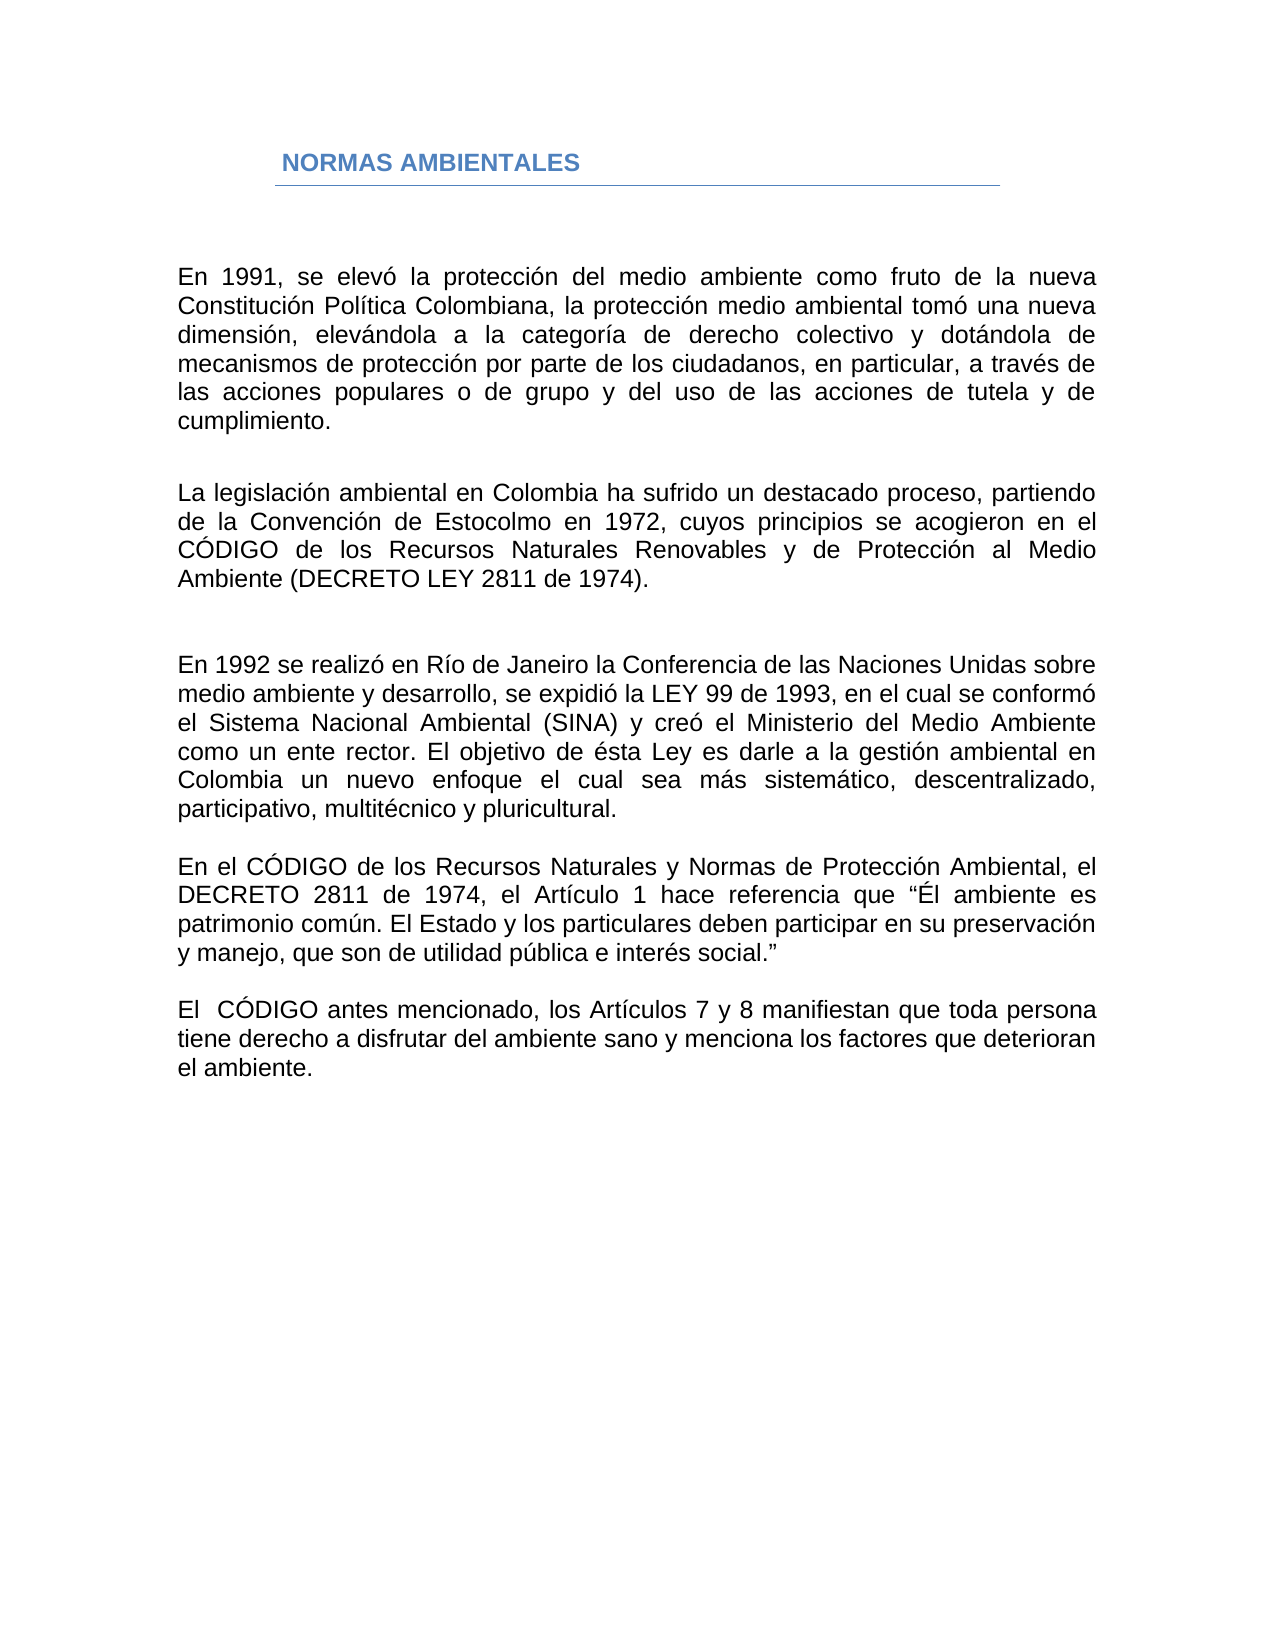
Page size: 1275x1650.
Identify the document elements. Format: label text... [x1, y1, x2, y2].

text En 1992 se realizó en Río de Janeiro la Conferencia de las Naciones Unidas sobre medio ambiente y desarrollo, se expidió la LEY 99 de 1993, en el cual se conformó el Sistema Nacional Ambiental (SINA) y creó el Ministerio del Medio Ambiente como un ente rector. El objetivo de ésta Ley es darle a la gestión ambiental en Colombia un nuevo enfoque el cual sea más sistemático, descentralizado, participativo, multitécnico y pluricultural. [177, 650, 1098, 823]
text El CÓDIGO antes mencionado, los Artículos 7 y 8 manifiestan que toda persona tiene derecho a disfrutar del ambiente sano y menciona los factores que deterioran el ambiente. [177, 995, 1098, 1082]
text En el CÓDIGO de los Recursos Naturales y Normas de Protección Ambiental, el DECRETO 2811 de 1974, el Artículo 1 hace referencia que “Él ambiente es patrimonio común. El Estado y los particulares deben participar en su preservación y manejo, que son de utilidad pública e interés social.” [177, 852, 1098, 967]
text En 1991, se elevó la protección del medio ambiente como fruto de la nueva Constitución Política Colombiana, la protección medio ambiental tomó una nueva dimensión, elevándola a la categoría de derecho colectivo y dotándola de mecanismos de protección por parte de los ciudadanos, en particular, a través de las acciones populares o de grupo y del uso de las acciones de tutela y de cumplimiento. [177, 262, 1098, 435]
text La legislación ambiental en Colombia ha sufrido un destacado proceso, partiendo de la Convención de Estocolmo en 1972, cuyos principios se acogieron en el CÓDIGO de los Recursos Naturales Renovables y de Protección al Medio Ambiente (DECRETO LEY 2811 de 1974). [177, 478, 1098, 593]
text NORMAS AMBIENTALES [275, 148, 1000, 185]
